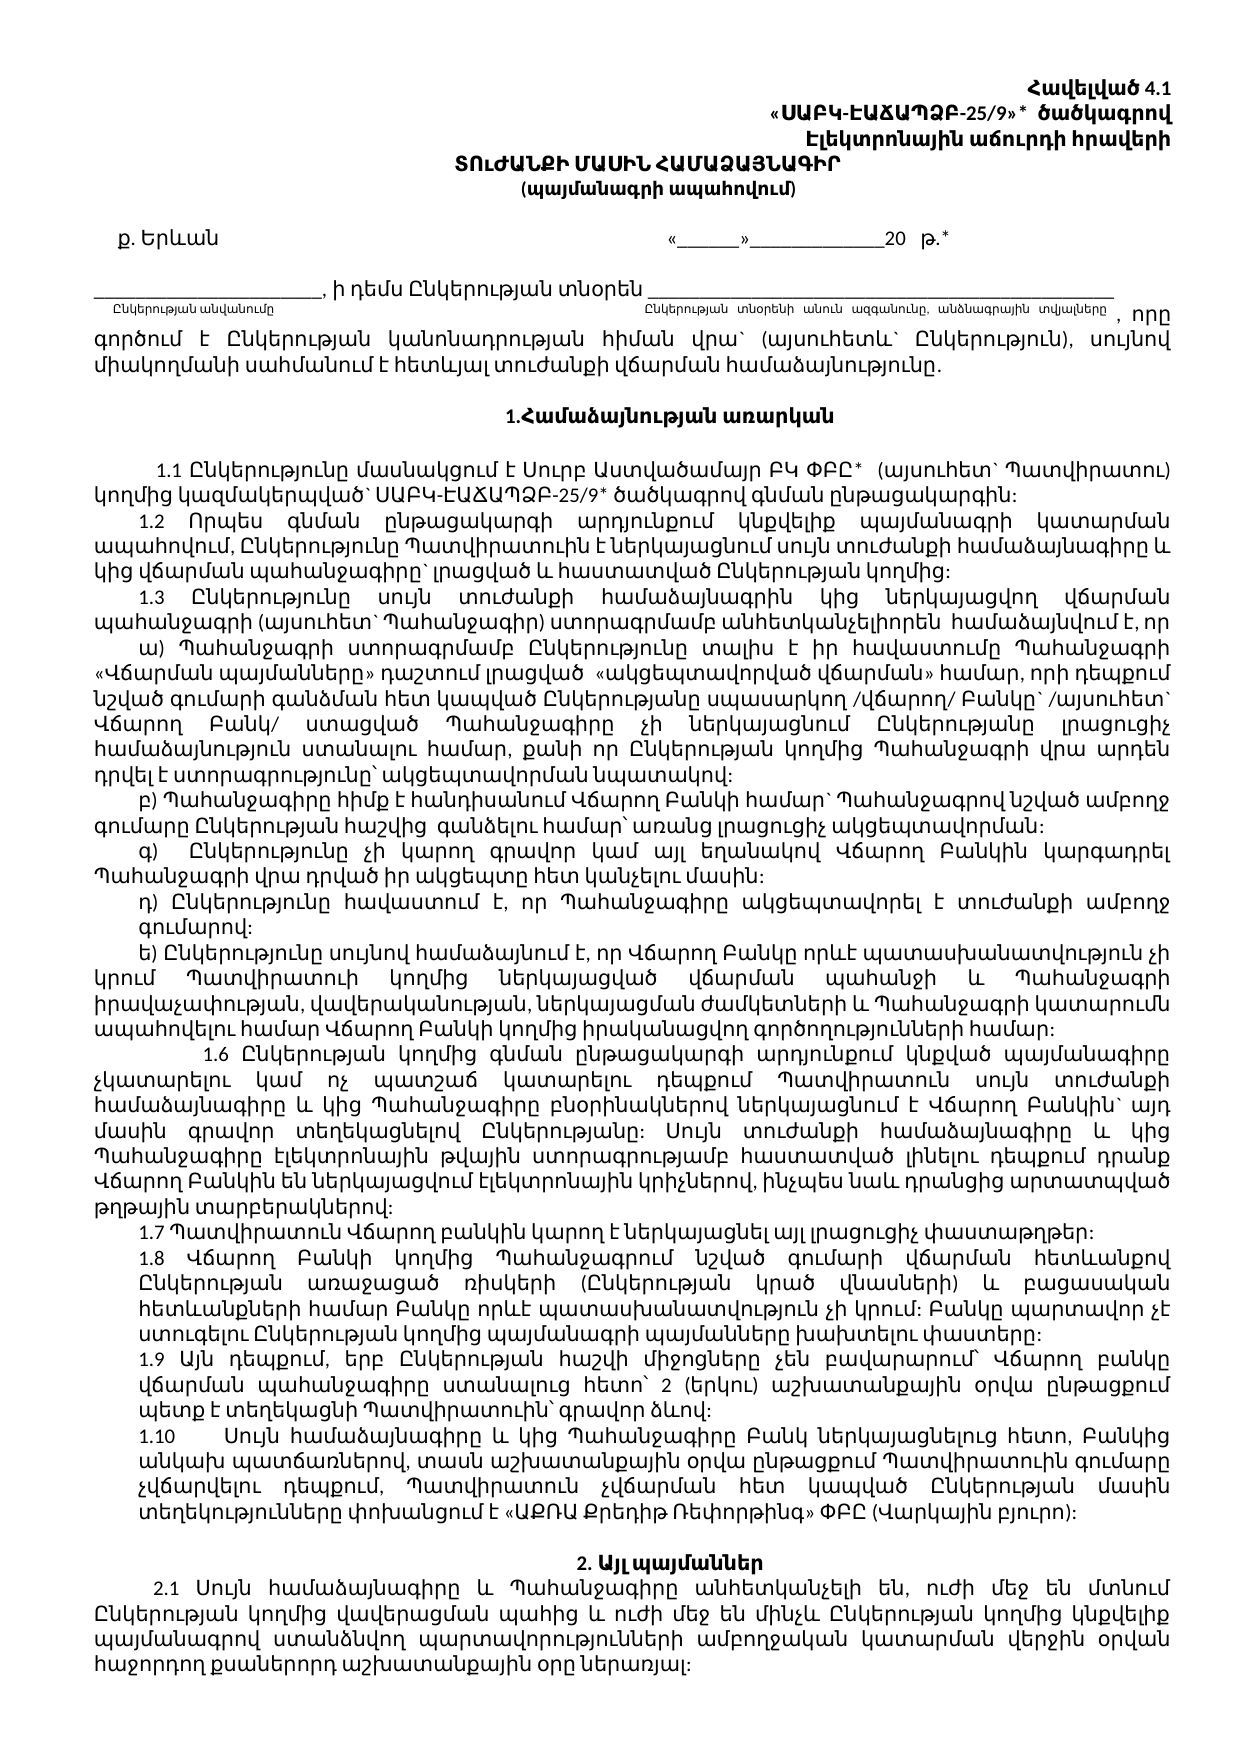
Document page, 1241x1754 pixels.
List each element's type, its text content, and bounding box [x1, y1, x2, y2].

text (պայմանագրի ապահովում) [94, 177, 1171, 199]
text Էլեկտրոնային աճուրդի հրավերի [94, 126, 1171, 151]
text 1.3 Ընկերությունը սույն տուժանքի համաձայնագրին կից ներկայացվող վճարման պահանջագրի (այսուհետ` Պահանջագիր) ստորագրմամբ անհետկանչելիորեն համաձայնվում է, որ [94, 584, 1171, 635]
text 2. Այլ պայմաններ [169, 1550, 1171, 1575]
text ե) Ընկերությունը սույնով համաձայնում է, որ Վճարող Բանկը որևէ պատասխանատվություն չի կրում Պատվիրատուի կողմից ներկայացված վճարման պահանջի և Պահանջագրի իրավաչափության, վավերականության, ներկայացման ժամկետների և Պահանջագրի կատարումն ապահովելու համար Վճարող Բանկի կողմից իրականացվող գործողությունների համար: [94, 940, 1171, 1042]
text 2.1 Սույն համաձայնագիրը և Պահանջագիրը անհետկանչելի են, ուժի մեջ են մտնում Ընկերության կողմից վավերացման պահից և ուժի մեջ են մինչև Ընկերության կողմից կնքվելիք պայմանագրով ստանձնվող պարտավորությունների ամբողջական կատարման վերջին օրվան հաջորդող քսաներորդ աշխատանքային օրը ներառյալ: [94, 1575, 1171, 1677]
text ք. Երևան «______»_____________20 թ.* [94, 225, 1171, 250]
text Ընկերության անվանումը Ընկերության տնօրենի անուն ազգանունը, անձնագրային տվյալները , որը գործում է Ընկերության կանոնադրության հիման վրա` (այսուհետև` Ընկերություն), սույնով միակողմանի սահմանում է հետևյալ տուժանքի վճարման համաձայնությունը. [94, 301, 1171, 377]
text 1.10 Սույն համաձայնագիրը և կից Պահանջագիրը Բանկ ներկայացնելուց հետո, Բանկից անկախ պատճառներով, տասն աշխատանքային օրվա ընթացքում Պատվիրատուին գումարը չվճարվելու դեպքում, Պատվիրատուն չվճարման հետ կապված Ընկերության մասին տեղեկությունները փոխանցում է «ԱՔՌԱ Քրեդիթ Ռեփորթինգ» ՓԲԸ (Վարկային բյուրո): [138, 1423, 1171, 1524]
text Հավելված 4.1 [94, 75, 1171, 100]
text գ) Ընկերությունը չի կարող գրավոր կամ այլ եղանակով Վճարող Բանկին կարգադրել Պահանջագրի վրա դրված իր ակցեպտը հետ կանչելու մասին: [94, 838, 1171, 889]
text 1.Համաձայնության առարկան [169, 403, 1171, 428]
text 1.6 Ընկերության կողմից գնման ընթացակարգի արդյունքում կնքված պայմանագիրը չկատարելու կամ ոչ պատշաճ կատարելու դեպքում Պատվիրատուն սույն տուժանքի համաձայնագիրը և կից Պահանջագիրը բնօրինակներով ներկայացնում է Վճարող Բանկին` այդ մասին գրավոր տեղեկացնելով Ընկերությանը: Սույն տուժանքի համաձայնագիրը և կից Պահանջագիրը էլեկտրոնային թվային ստորագրությամբ հաստատված լինելու դեպքում դրանք Վճարող Բանկին են ներկայացվում էլեկտրոնային կրիչներով, ինչպես նաև դրանցից արտատպված թղթային տարբերակներով: [94, 1042, 1171, 1219]
text «ՍԱԲԿ-ԷԱՃԱՊՁԲ-25/9»* ծածկագրով [94, 100, 1171, 126]
text բ) Պահանջագիրը հիմք է հանդիսանում Վճարող Բանկի համար` Պահանջագրով նշված ամբողջ գումարը Ընկերության հաշվից գանձելու համար՝ առանց լրացուցիչ ակցեպտավորման: [94, 787, 1171, 838]
text ա) Պահանջագրի ստորագրմամբ Ընկերությունը տալիս է իր հավաստումը Պահանջագրի «Վճարման պայմանները» դաշտում լրացված «ակցեպտավորված վճարման» համար, որի դեպքում նշված գումարի գանձման հետ կապված Ընկերությանը սպասարկող /վճարող/ Բանկը` /այսուհետ` Վճարող Բանկ/ ստացված Պահանջագիրը չի ներկայացնում Ընկերությանը լրացուցիչ համաձայնություն ստանալու համար, քանի որ Ընկերության կողմից Պահանջագրի վրա արդեն դրվել է ստորագրությունը՝ ակցեպտավորման նպատակով: [94, 635, 1171, 787]
text 1.7 Պատվիրատուն Վճարող բանկին կարող է ներկայացնել այլ լրացուցիչ փաստաթղթեր: [138, 1219, 1171, 1245]
text 1.9 Այն դեպքում, երբ Ընկերության հաշվի միջոցները չեն բավարարում՝ Վճարող բանկը վճարման պահանջագիրը ստանալուց հետո՝ 2 (երկու) աշխատանքային օրվա ընթացքում պետք է տեղեկացնի Պատվիրատուին՝ գրավոր ձևով: [138, 1347, 1171, 1423]
text 1.8 Վճարող Բանկի կողմից Պահանջագրում նշված գումարի վճարման հետևանքով Ընկերության առաջացած ռիսկերի (Ընկերության կրած վնասների) և բացասական հետևանքների համար Բանկը որևէ պատասխանատվություն չի կրում: Բանկը պարտավոր չէ ստուգելու Ընկերության կողմից պայմանագրի պայմանները խախտելու փաստերը: [138, 1245, 1171, 1347]
text դ) Ընկերությունը հավաստում է, որ Պահանջագիրը ակցեպտավորել է տուժանքի ամբողջ գումարով: [138, 889, 1171, 940]
text 1.2 Որպես գնման ընթացակարգի արդյունքում կնքվելիք պայմանագրի կատարման ապահովում, Ընկերությունը Պատվիրատուին է ներկայացնում սույն տուժանքի համաձայնագիրը և կից վճարման պահանջագիրը` լրացված և հաստատված Ընկերության կողմից: [94, 508, 1171, 584]
text ______________________, ի դեմս Ընկերության տնօրեն _____________________________________________ [94, 276, 1171, 301]
text 1.1 Ընկերությունը մասնակցում է Սուրբ Աստվածամայր ԲԿ ՓԲԸ* (այսուհետ` Պատվիրատու) կողմից կազմակերպված` ՍԱԲԿ-ԷԱՃԱՊՁԲ-25/9* ծածկագրով գնման ընթացակարգին: [94, 457, 1171, 508]
text ՏՈւԺԱՆՔԻ ՄԱՍԻՆ ՀԱՄԱՁԱՅՆԱԳԻՐ [94, 151, 1171, 177]
